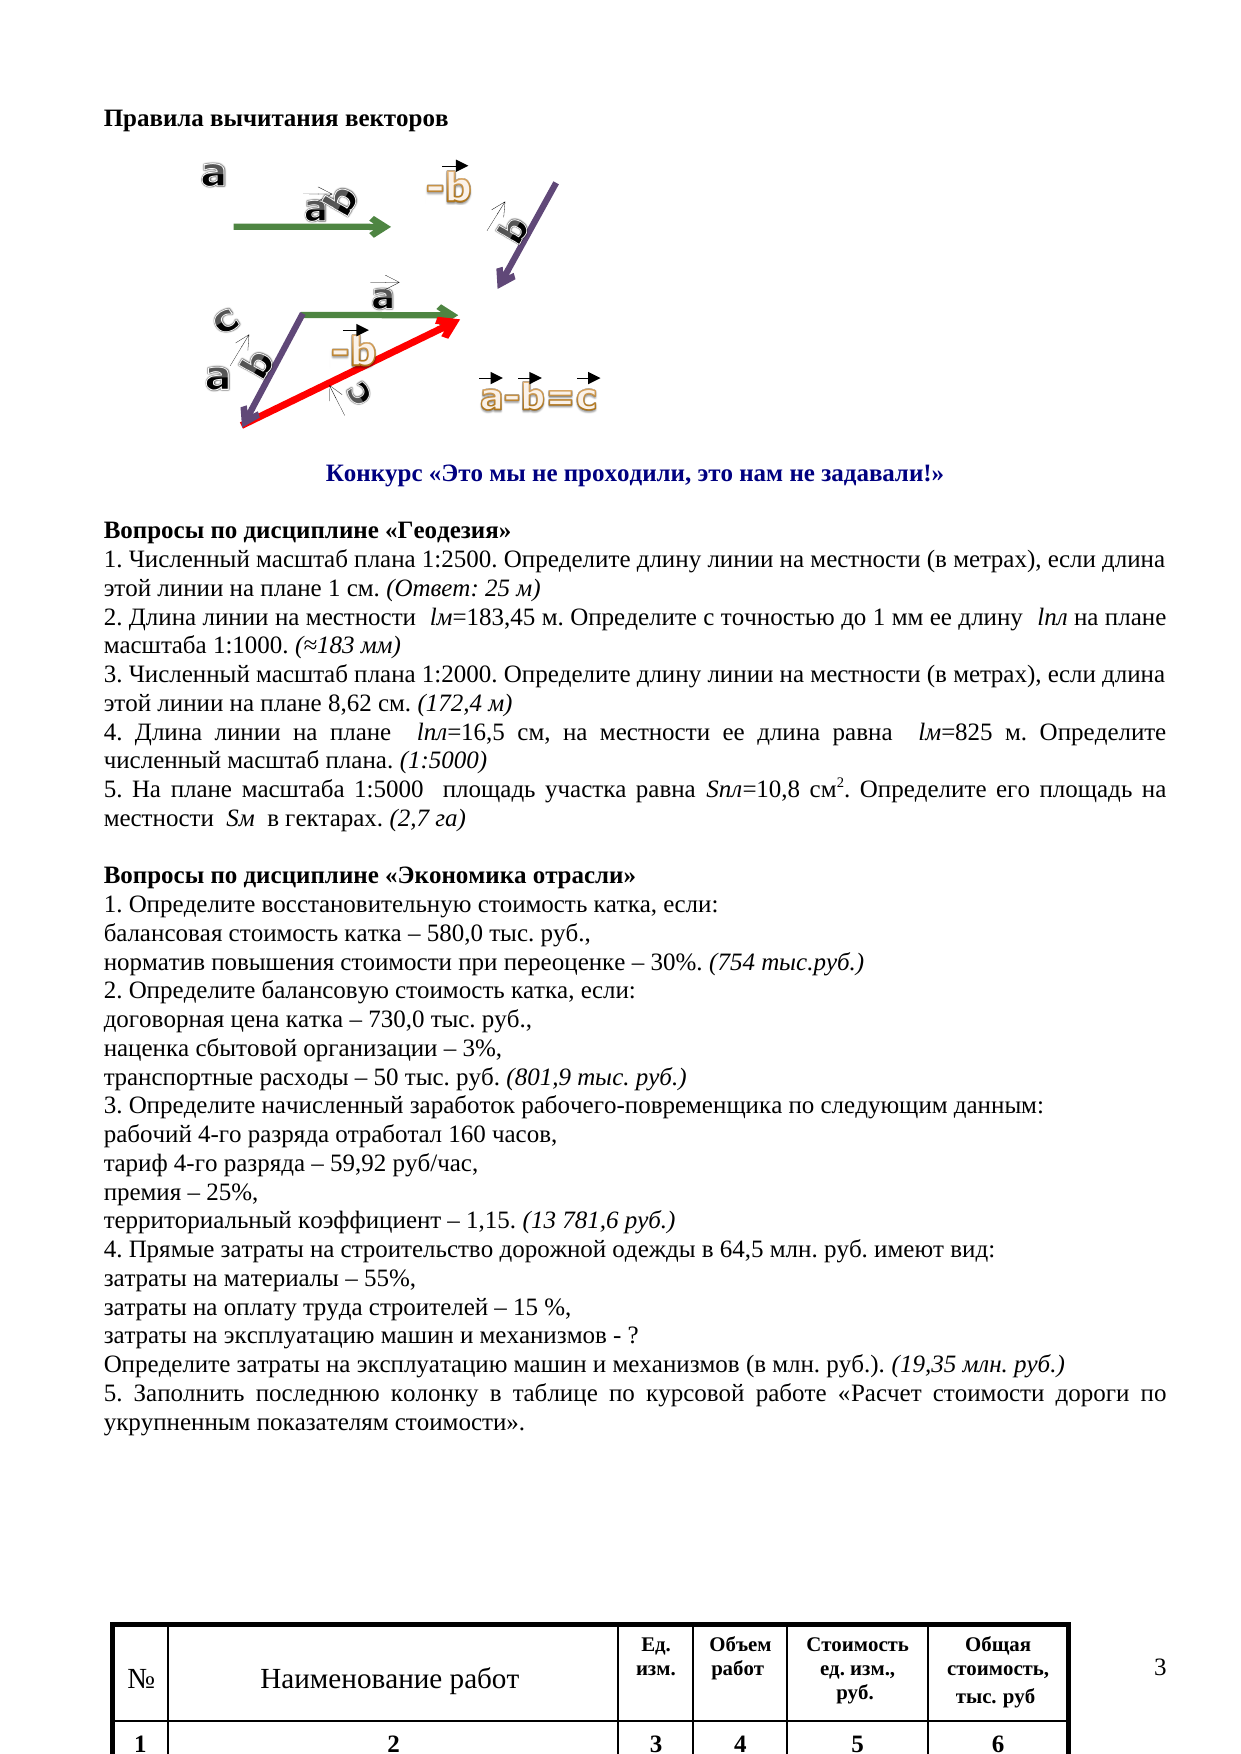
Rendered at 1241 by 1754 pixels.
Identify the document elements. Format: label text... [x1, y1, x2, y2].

text затраты на оплату труда строителей – 15 %, [103, 1292, 1167, 1320]
text Правила вычитания векторов [103, 103, 1167, 132]
picture [425, 165, 551, 272]
text 1. Численный масштаб плана 1:2500. Определите длину линии на местности (в метрах), если длина этой линии на плане . (Ответ: ) [103, 544, 1167, 602]
picture [309, 330, 394, 444]
text Вопросы по дисциплине «Геодезия» [103, 515, 1167, 544]
picture [174, 132, 254, 197]
text 4. Длина линии на плане lпл=16,5 см, на местности ее длина равна lм=825 м. Определите численный масштаб плана. (1:5000) [103, 717, 1167, 774]
text договорная цена катка – 730,0 тыс. руб., [103, 1004, 1167, 1033]
text премия – 25%, [103, 1177, 1167, 1205]
text 5. Заполнить последнюю колонку в таблице по курсовой работе «Расчет стоимости дороги по укрупненным показателям стоимости». [103, 1378, 1167, 1435]
text Вопросы по дисциплине «Экономика отрасли» [103, 860, 1167, 889]
picture [456, 362, 620, 421]
text тариф 4-го разряда – 59,92 руб/час, [103, 1148, 1167, 1177]
picture [280, 145, 383, 247]
text норматив повышения стоимости при переоценке – 30%. (754 тыс.руб.) [103, 947, 1167, 975]
text территориальный коэффициент – 1,15. (13 781,6 руб.) [103, 1205, 1167, 1234]
text 2. Длина линии на местности lм=183,45 м. Определите с точностью до ее длину lпл на плане масштаба 1:1000. (≈183 мм) [103, 602, 1167, 659]
text 2. Определите балансовую стоимость катка, если: [103, 975, 1167, 1004]
text рабочий 4-го разряда отработал 160 часов, [103, 1119, 1167, 1148]
text наценка сбытовой организации – 3%, [103, 1033, 1167, 1062]
text Определите затраты на эксплуатацию машин и механизмов (в млн. руб.). (19,35 млн. руб.) [103, 1349, 1167, 1378]
text 1. Определите восстановительную стоимость катка, если: [103, 889, 1167, 918]
picture [169, 269, 298, 408]
text Конкурс «Это мы не проходили, это нам не задавали!» [103, 458, 1167, 487]
text 3. Определите начисленный заработок рабочего-повременщика по следующим данным: [103, 1090, 1167, 1119]
text затраты на эксплуатацию машин и механизмов - ? [103, 1320, 1167, 1349]
text 4. Прямые затраты на строительство дорожной одежды в 64,5 млн. руб. имеют вид: [103, 1234, 1167, 1263]
text транспортные расходы – 50 тыс. руб. (801,9 тыс. руб.) [103, 1062, 1167, 1090]
text балансовая стоимость катка – 580,0 тыс. руб., [103, 918, 1167, 947]
text затраты на материалы – 55%, [103, 1263, 1167, 1292]
text 5. На плане масштаба 1:5000 площадь участка равна Sпл=10,8 см2. Определите его площадь на местности Sм в гектарах. () [103, 774, 1167, 832]
text 3. Численный масштаб плана 1:2000. Определите длину линии на местности (в метрах), если длина этой линии на плане . () [103, 659, 1167, 717]
picture [347, 260, 419, 319]
